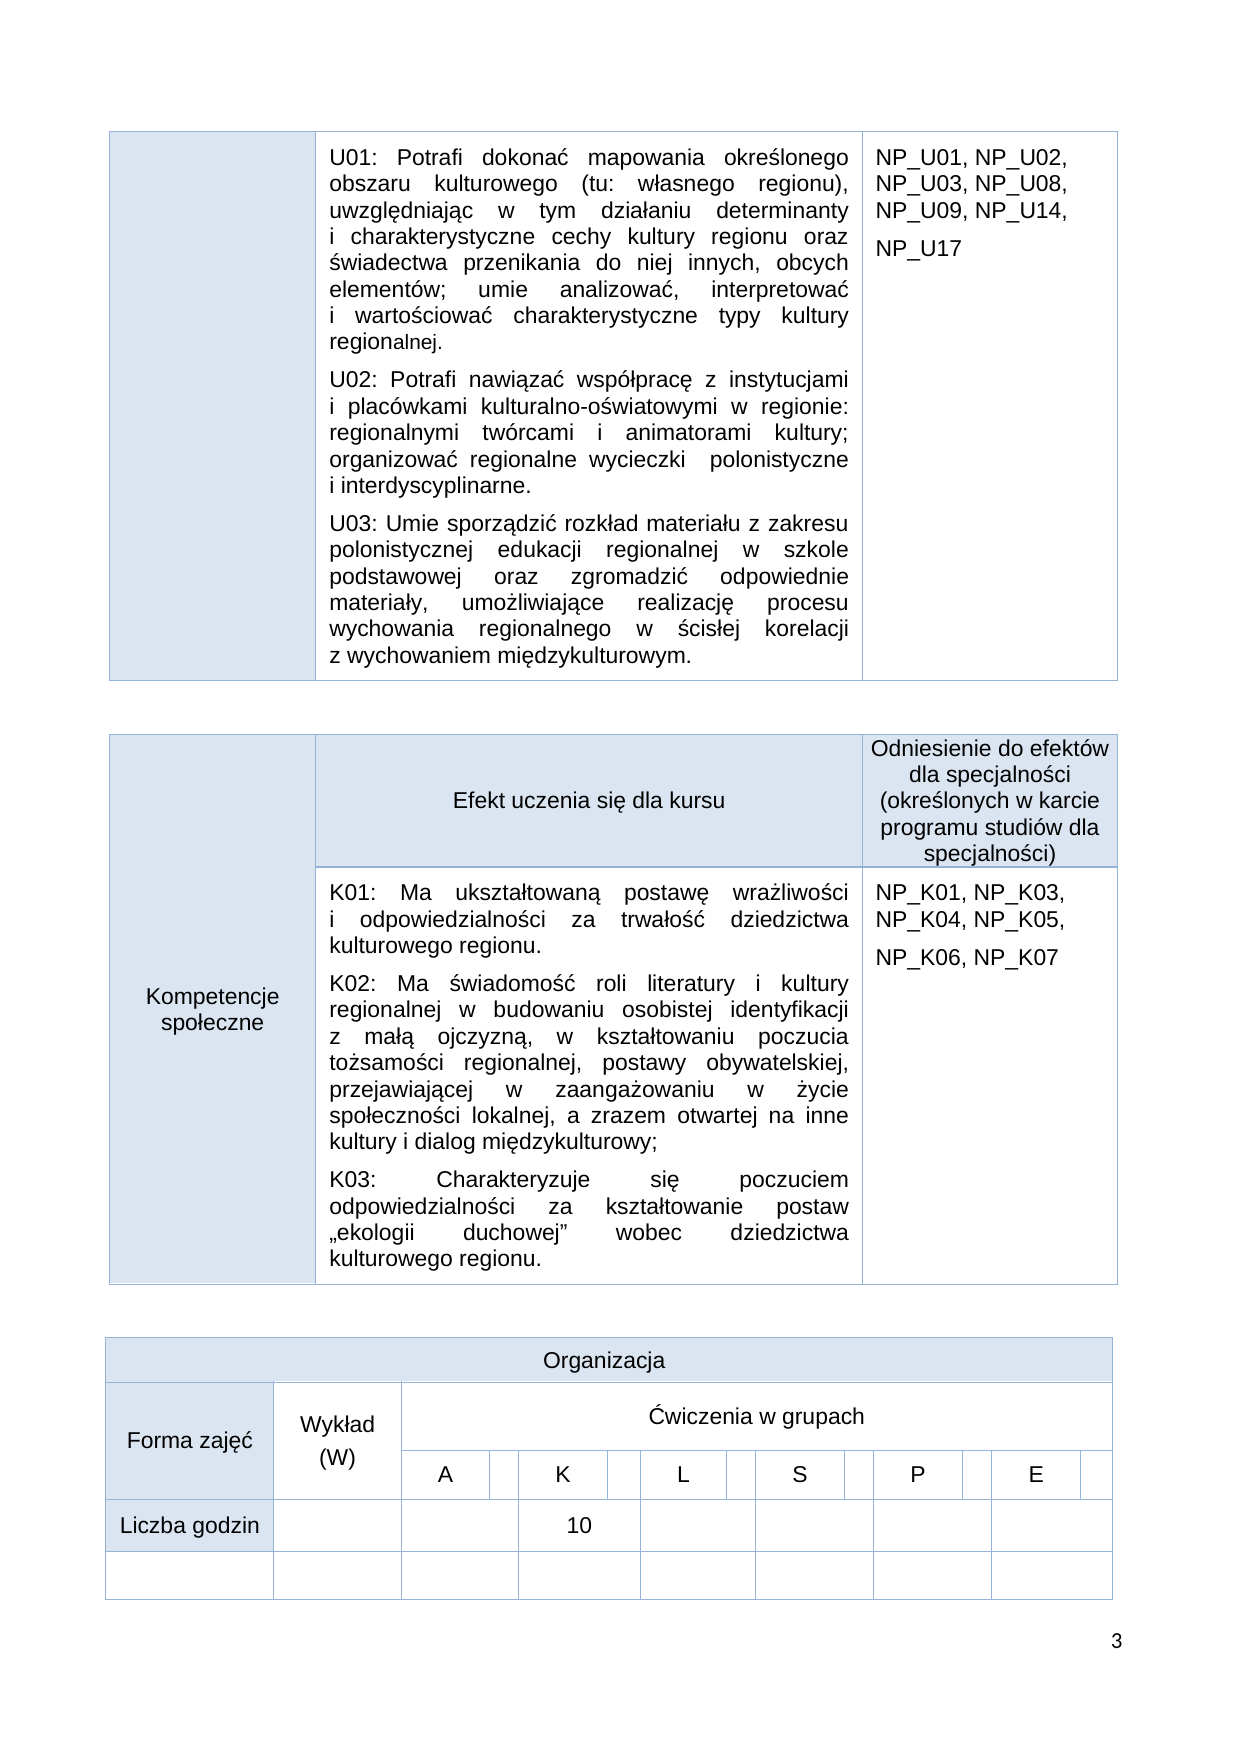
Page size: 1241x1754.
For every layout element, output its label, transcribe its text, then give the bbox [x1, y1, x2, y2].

table_cell [274, 1552, 401, 1599]
table_header Odniesienie do efektów dla specjalności (określonych w karcie programu studiów dla specjalności) [863, 735, 1117, 866]
table_cell Forma zajęć [106, 1383, 273, 1499]
table_header Kompetencje społeczne [110, 735, 315, 1283]
table_cell S [756, 1451, 844, 1499]
table_cell [756, 1500, 873, 1551]
table_cell [874, 1552, 991, 1599]
table_cell [402, 1552, 518, 1599]
table_cell [608, 1451, 640, 1499]
table_cell [641, 1500, 755, 1551]
table_cell [402, 1500, 518, 1551]
table_cell K01: Ma ukształtowaną postawę wrażliwości i odpowiedzialności za trwałość dziedzictwa kulturowego regionu. K02: Ma świadomość roli literatury i kultury regionalnej w budowaniu osobistej identyfikacji z małą ojczyzną, w kształtowaniu poczucia tożsamości regionalnej, postawy obywatelskiej, przejawiającej w zaangażowaniu w życie społeczności lokalnej, a zrazem otwartej na inne kultury i dialog międzykulturowy; K03: Charakteryzuje się poczuciem odpowiedzialności za kształtowanie postaw „ekologii duchowej” wobec dziedzictwa kulturowego regionu. [316, 868, 862, 1283]
table_cell A [402, 1451, 489, 1499]
table_cell [992, 1500, 1112, 1551]
table_cell L [641, 1451, 726, 1499]
table_cell Ćwiczenia w grupach [402, 1383, 1112, 1449]
table_cell NP_K01, NP_K03, NP_K04, NP_K05, NP_K06, NP_K07 [863, 868, 1117, 1283]
table_cell [519, 1552, 640, 1599]
table_header Organizacja [106, 1338, 1112, 1381]
table_cell [874, 1500, 991, 1551]
table_cell [963, 1451, 991, 1499]
table_cell K [519, 1451, 607, 1499]
table_cell E [992, 1451, 1080, 1499]
table_cell NP_U01, NP_U02, NP_U03, NP_U08, NP_U09, NP_U14, NP_U17 [863, 132, 1117, 680]
table_cell [274, 1500, 401, 1551]
table_cell [756, 1552, 873, 1599]
table_cell 10 [519, 1500, 640, 1551]
table_cell [641, 1552, 755, 1599]
table_cell [992, 1552, 1112, 1599]
table_header Umiejętności [110, 132, 315, 680]
table_cell [845, 1451, 873, 1499]
table_cell [490, 1451, 518, 1499]
table_cell Wykład (W) [274, 1383, 401, 1499]
table_cell Liczba godzin [106, 1500, 273, 1551]
table_cell P [874, 1451, 962, 1499]
table_header Efekt uczenia się dla kursu [316, 735, 862, 866]
table_cell U01: Potrafi dokonać mapowania określonego obszaru kulturowego (tu: własnego regionu), uwzględniając w tym działaniu determinanty i charakterystyczne cechy kultury regionu oraz świadectwa przenikania do niej innych, obcych elementów; umie analizować, interpretować i wartościować charakterystyczne typy kultury regionalnej. U02: Potrafi nawiązać współpracę z instytucjami i placówkami kulturalno-oświatowymi w regionie: regionalnymi twórcami i animatorami kultury; organizować regionalne wycieczki polonistyczne i interdyscyplinarne. U03: Umie sporządzić rozkład materiału z zakresu polonistycznej edukacji regionalnej w szkole podstawowej oraz zgromadzić odpowiednie materiały, umożliwiające realizację procesu wychowania regionalnego w ścisłej korelacji z wychowaniem międzykulturowym. [316, 132, 862, 680]
table_cell [727, 1451, 755, 1499]
table_cell [106, 1552, 273, 1599]
table_cell [1081, 1451, 1112, 1499]
